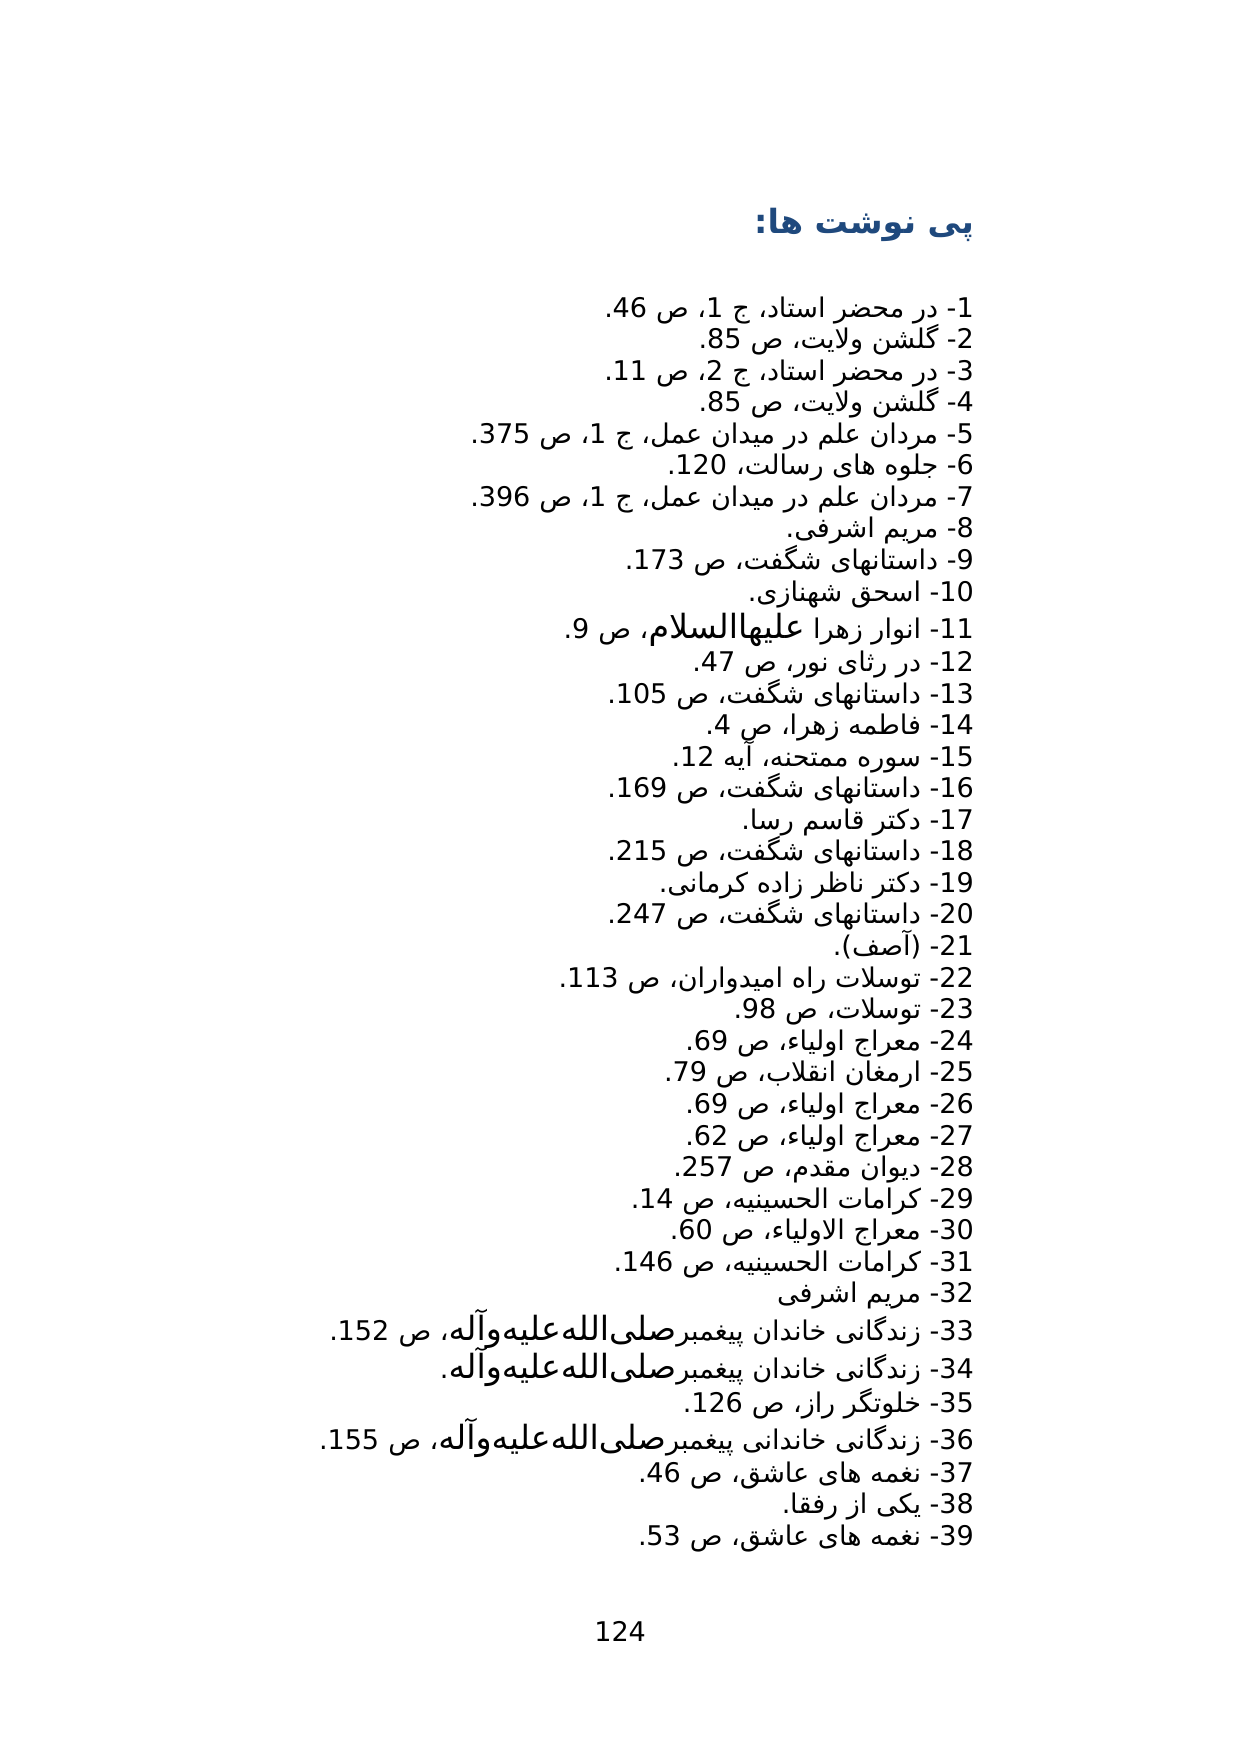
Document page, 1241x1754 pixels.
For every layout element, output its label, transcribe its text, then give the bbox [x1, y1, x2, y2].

text 26- معراج اولیاء، ص 69. [236, 1088, 1004, 1120]
text 37- نغمه های عاشق، ص 46. [236, 1457, 1004, 1489]
text 10- اسحق شهنازی. [236, 576, 1004, 607]
text 21- (آصف). [236, 930, 1004, 962]
text 7- مردان علم در میدان عمل، ج 1، ص 396. [236, 481, 1004, 513]
text 33- زندگانی خاندان پیغمبرصلى‌الله‌علیه‌وآله، ص 152. [236, 1309, 1004, 1348]
text 13- داستانهای شگفت، ص 105. [236, 678, 1004, 709]
text 27- معراج اولیاء، ص 62. [236, 1120, 1004, 1151]
text 38- یکی از رفقا. [236, 1489, 1004, 1520]
text 5- مردان علم در میدان عمل، ج 1، ص 375. [236, 418, 1004, 450]
text 35- خلوتگر راز، ص 126. [236, 1387, 1004, 1418]
text 2- گلشن ولایت، ص 85. [236, 323, 1004, 355]
subtitle پی نوشت ها: [236, 202, 1004, 241]
text 28- دیوان مقدم، ص 257. [236, 1151, 1004, 1183]
text 16- داستانهای شگفت، ص 169. [236, 773, 1004, 804]
text 8- مریم اشرفی. [236, 513, 1004, 544]
text 23- توسلات، ص 98. [236, 993, 1004, 1025]
text 29- کرامات الحسینیه، ص 14. [236, 1183, 1004, 1214]
text 3- در محضر استاد، ج 2، ص 11. [236, 355, 1004, 387]
text 17- دکتر قاسم رسا. [236, 804, 1004, 836]
text 39- نغمه های عاشق، ص 53. [236, 1520, 1004, 1552]
text 9- داستانهای شگفت، ص 173. [236, 544, 1004, 576]
text 36- زندگانی خاندانی پیغمبرصلى‌الله‌علیه‌وآله، ص 155. [236, 1418, 1004, 1457]
text 1- در محضر استاد، ج 1، ص 46. [236, 292, 1004, 323]
text 6- جلوه های رسالت، 120. [236, 450, 1004, 481]
text 12- در رثای نور، ص 47. [236, 646, 1004, 678]
text 32- مریم اشرفی [236, 1278, 1004, 1309]
text 19- دکتر ناظر زاده کرمانی. [236, 867, 1004, 899]
text 34- زندگانی خاندان پیغمبرصلى‌الله‌علیه‌وآله. [236, 1348, 1004, 1387]
text 11- انوار زهرا علیها‌السلام، ص 9. [236, 607, 1004, 646]
text 31- کرامات الحسینیه، ص 146. [236, 1246, 1004, 1278]
text 30- معراج الاولیاء، ص 60. [236, 1214, 1004, 1246]
text 22- توسلات راه امیدواران، ص 113. [236, 962, 1004, 993]
text 18- داستانهای شگفت، ص 215. [236, 836, 1004, 867]
text 25- ارمغان انقلاب، ص 79. [236, 1057, 1004, 1088]
text 20- داستانهای شگفت، ص 247. [236, 899, 1004, 930]
text 24- معراج اولیاء، ص 69. [236, 1025, 1004, 1057]
text 14- فاطمه زهرا، ص 4. [236, 709, 1004, 741]
text 15- سوره ممتحنه، آیه 12. [236, 741, 1004, 773]
text 4- گلشن ولایت، ص 85. [236, 387, 1004, 418]
